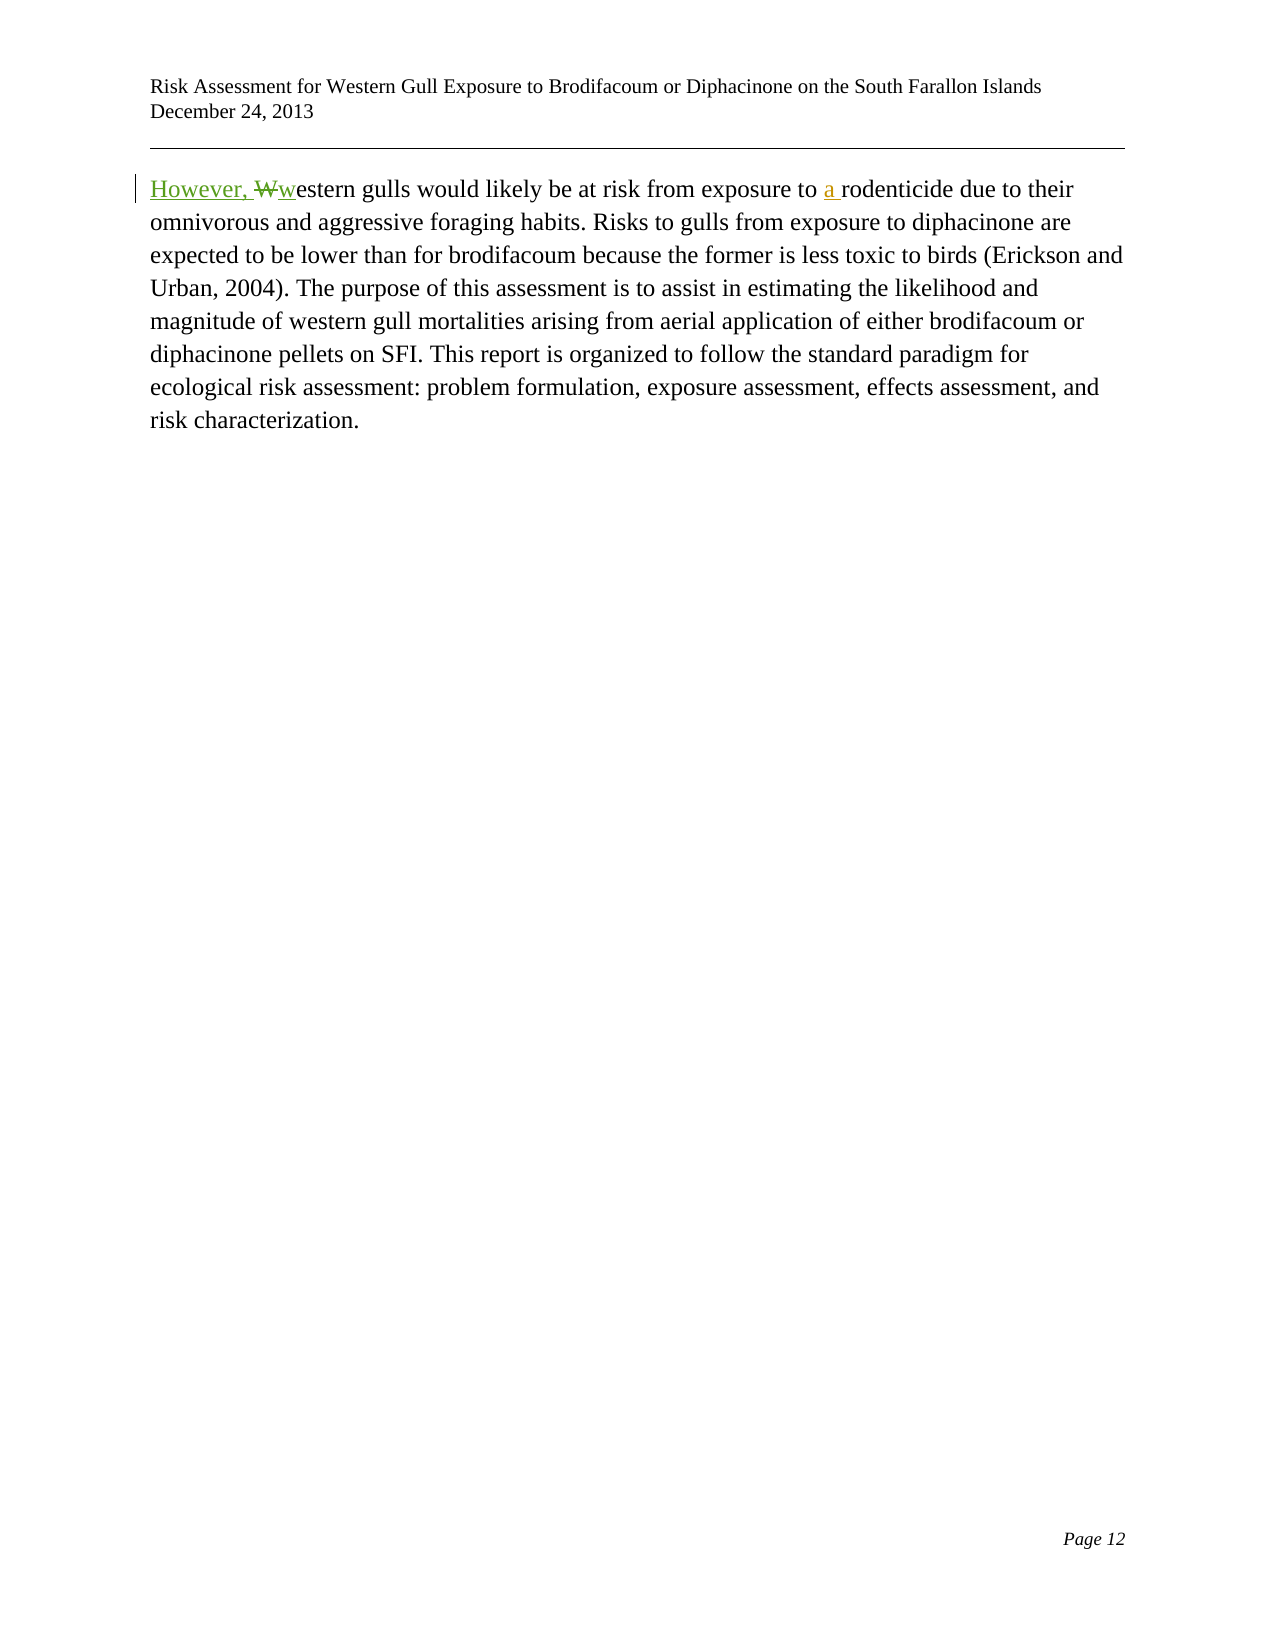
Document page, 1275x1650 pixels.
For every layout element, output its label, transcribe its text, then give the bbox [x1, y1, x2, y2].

text estern gulls would likely be at risk from exposure to rodenticide due to their omnivorous and aggressive foraging habits. Risks to gulls from exposure to diphacinone are expected to be lower than for brodifacoum because the former is less toxic to birds (Erickson and Urban, 2004). The purpose of this assessment is to assist in estimating the likelihood and magnitude of western gull mortalities arising from aerial application of either brodifacoum or diphacinone pellets on SFI. This report is organized to follow the standard paradigm for ecological risk assessment: problem formulation, exposure assessment, effects assessment, and risk characterization. [150, 174, 1125, 434]
